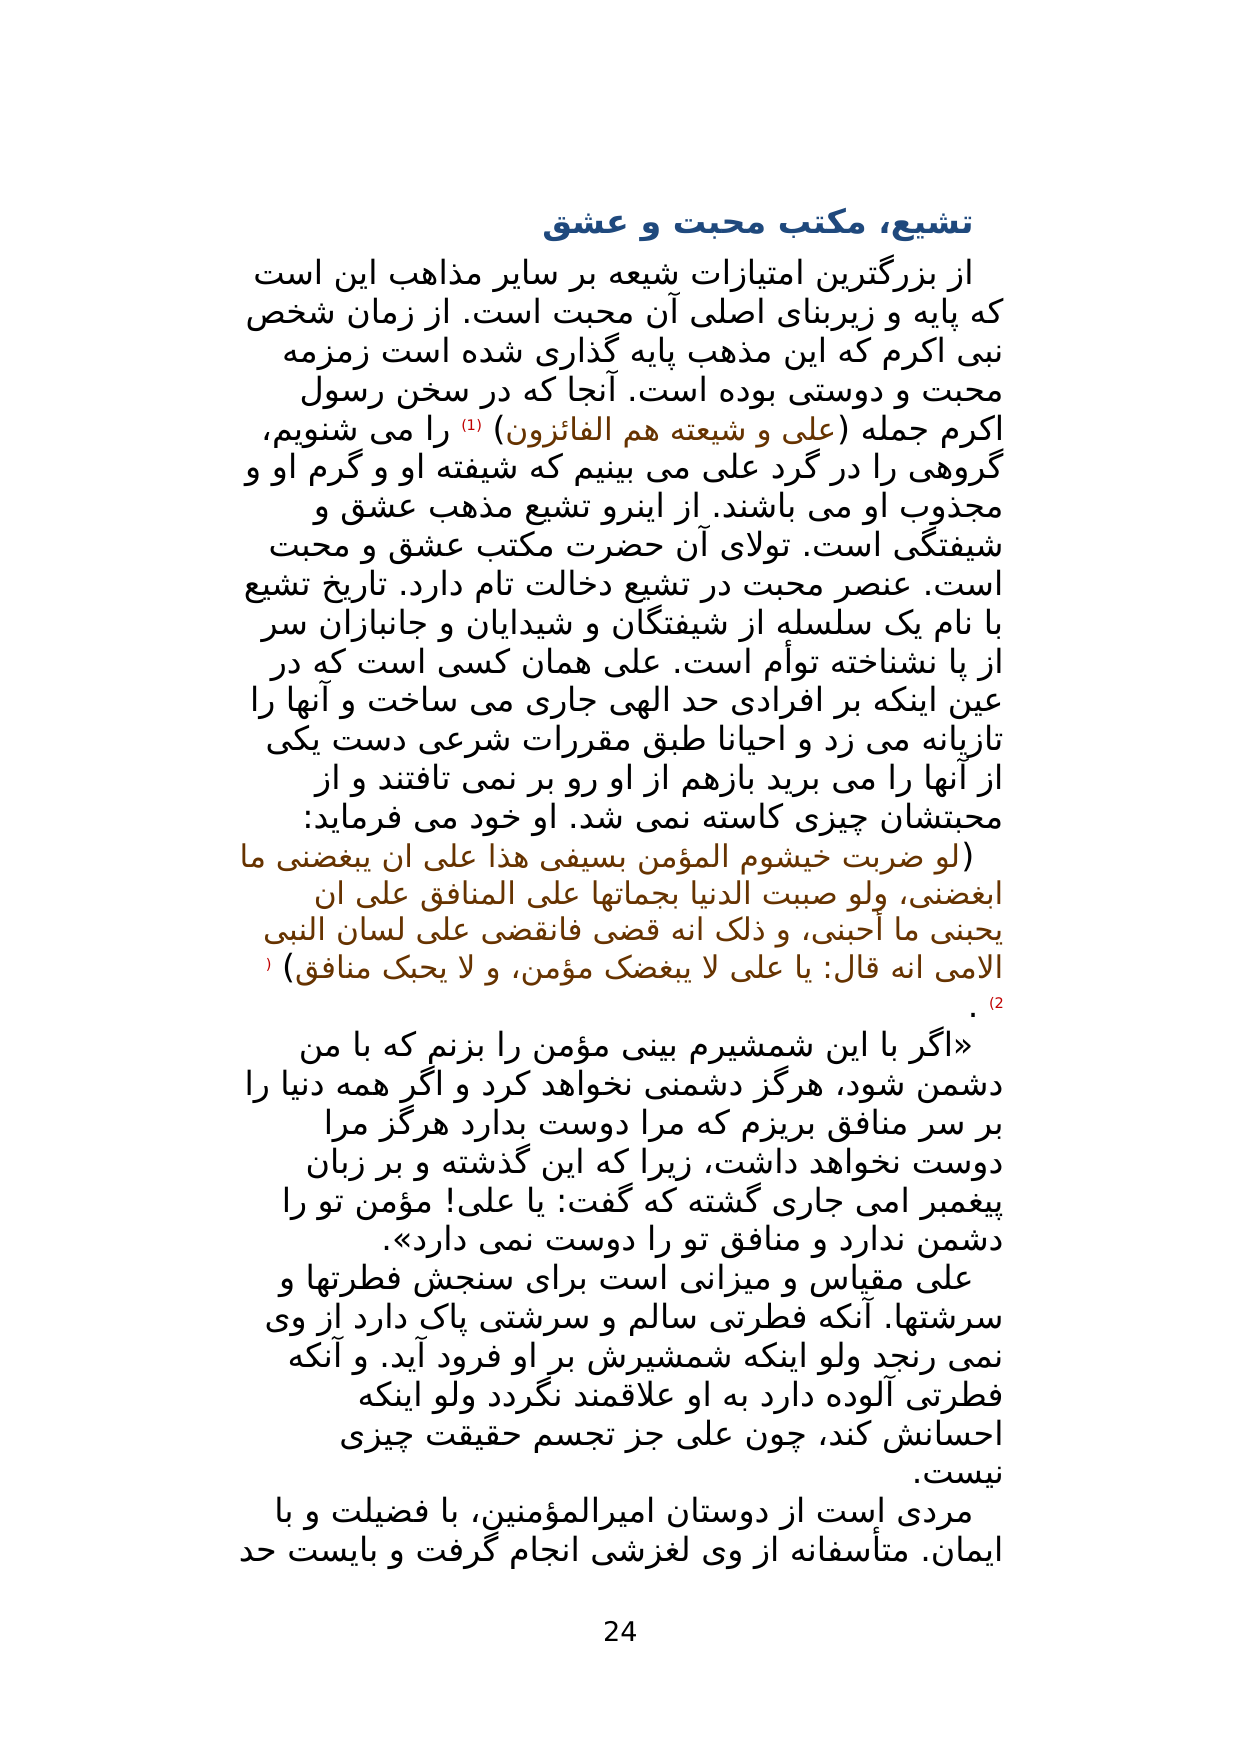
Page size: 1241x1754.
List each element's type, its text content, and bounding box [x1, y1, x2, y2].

text از بزرگترین امتیازات شیعه بر سایر مذاهب این است که پایه و زیربنای اصلی آن محبت است. از زمان شخص نبی اکرم که این مذهب پایه گذاری شده است زمزمه محبت و دوستی بوده است. آنجا که در سخن رسول اکرم جمله (علی و شیعته هم الفائزون) (1) را می شنویم، گروهی را در گرد علی می بینیم که شیفته او و گرم او و مجذوب او می باشند. از اینرو تشیع مذهب عشق و شیفتگی است. تولای آن حضرت مکتب عشق و محبت است. عنصر محبت در تشیع دخالت تام دارد. تاریخ تشیع با نام یک سلسله از شیفتگان و شیدایان و جانبازان سر از پا نشناخته توأم است. علی همان کسی است که در عین اینکه بر افرادی حد الهی جاری می ساخت و آنها را تازیانه می زد و احیانا طبق مقررات شرعی دست یکی از آنها را می برید بازهم از او رو بر نمی تافتند و از محبتشان چیزی کاسته نمی شد. او خود می فرماید: [236, 253, 1004, 836]
text (لو ضربت خیشوم المؤمن بسیفی هذا علی ان یبغضنی ما ابغضنی، ولو صببت الدنیا بجماتها علی المنافق علی ان یحبنی ما أحبنی، و ذلک انه قضی فانقضی علی لسان النبی الامی انه قال: یا علی لا یبغضک مؤمن، و لا یحبک منافق) (2) . [236, 836, 1004, 1026]
subtitle تشیع، مکتب محبت و عشق [236, 202, 1004, 241]
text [236, 1492, 1004, 1569]
text «اگر با این شمشیرم بینی مؤمن را بزنم که با من دشمن شود، هرگز دشمنی نخواهد کرد و اگر همه دنیا را بر سر منافق بریزم که مرا دوست بدارد هرگز مرا دوست نخواهد داشت، زیرا که این گذشته و بر زبان پیغمبر امی جاری گشته که گفت: یا علی! مؤمن تو را دشمن ندارد و منافق تو را دوست نمی دارد». [236, 1026, 1004, 1259]
text علی مقیاس و میزانی است برای سنجش فطرتها و سرشتها. آنکه فطرتی سالم و سرشتی پاک دارد از وی نمی رنجد ولو اینکه شمشیرش بر او فرود آید. و آنکه فطرتی آلوده دارد به او علاقمند نگردد ولو اینکه احسانش کند، چون علی جز تجسم حقیقت چیزی نیست. [236, 1259, 1004, 1492]
